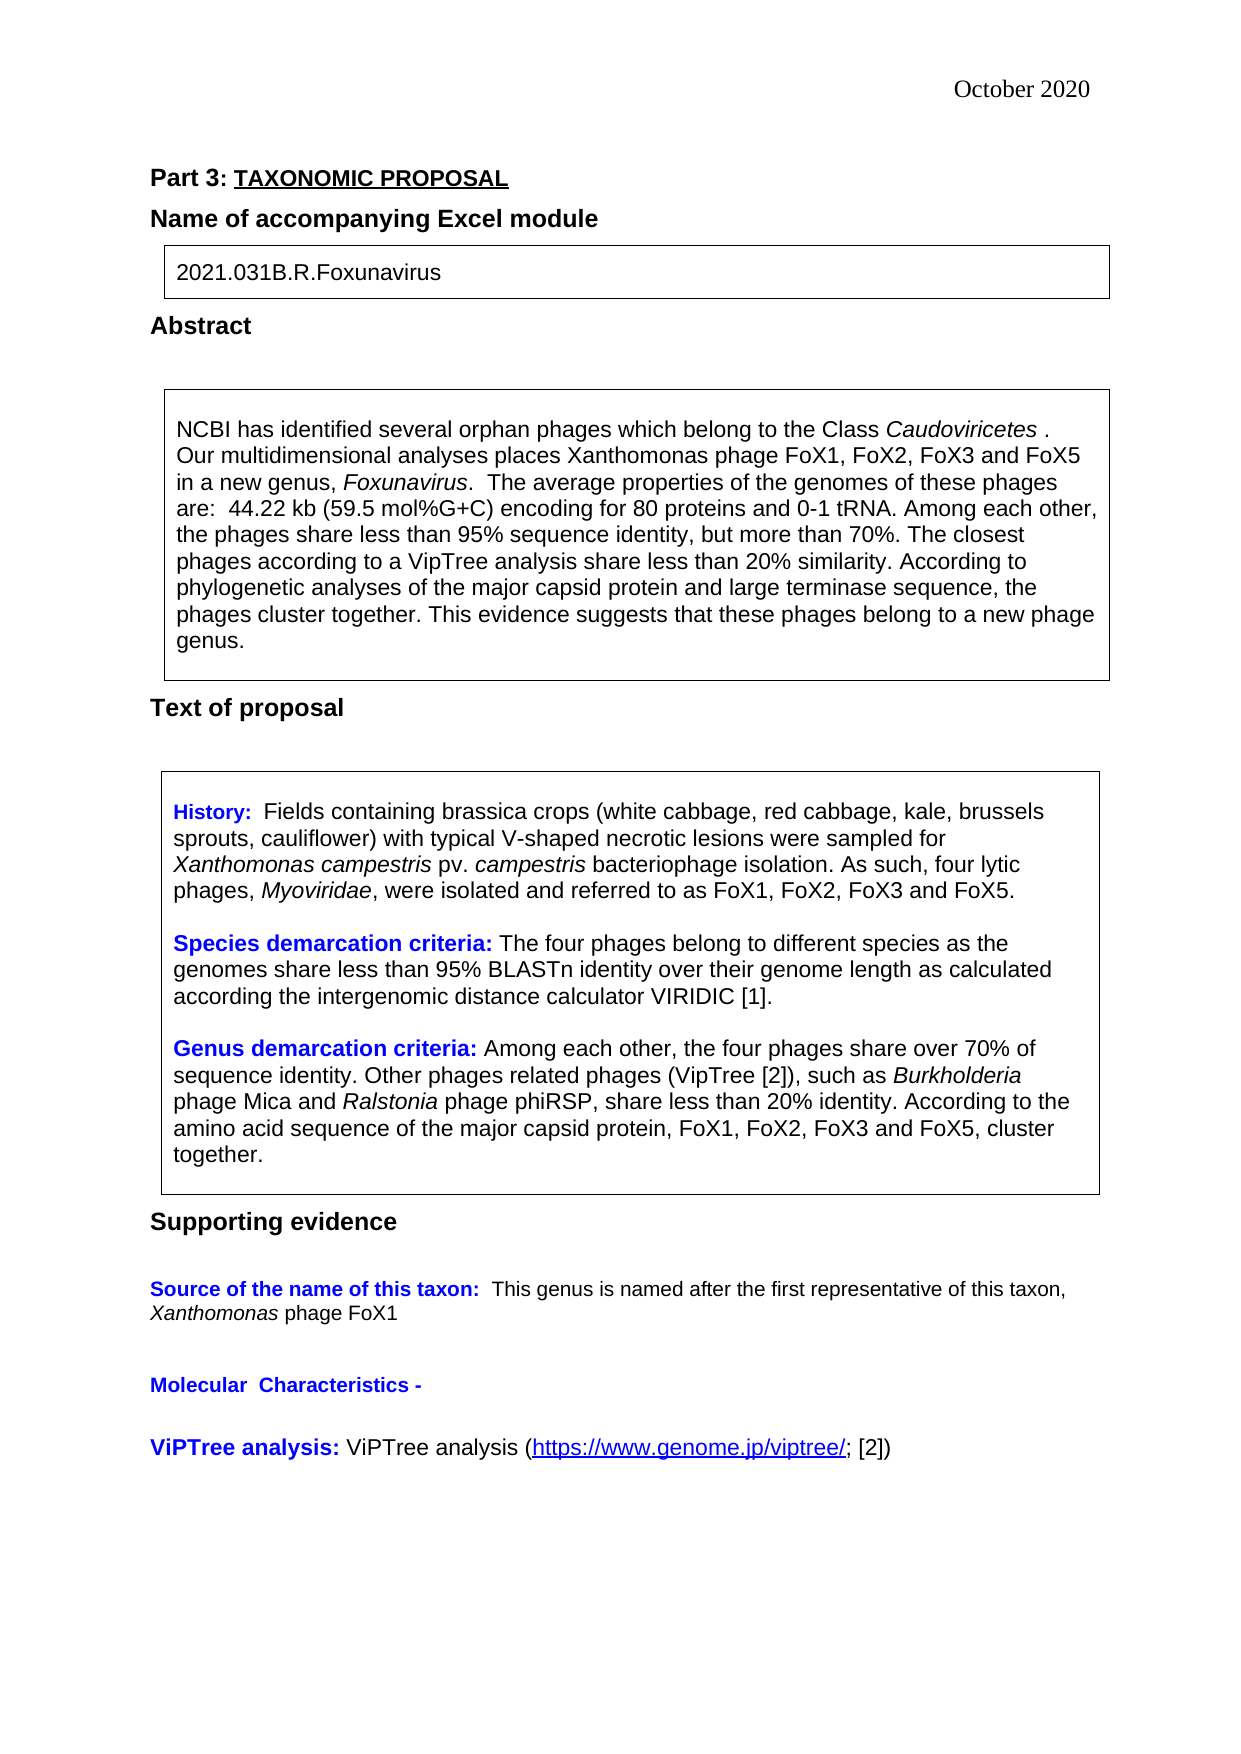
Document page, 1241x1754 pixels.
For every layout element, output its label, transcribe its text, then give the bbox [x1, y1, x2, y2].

text Supporting evidence [150, 1207, 1090, 1236]
text Part 3: TAXONOMIC PROPOSAL [150, 162, 1090, 191]
table_header 2021.031B.R.Foxunavirus [165, 246, 1109, 297]
text Molecular Characteristics - [150, 1373, 1090, 1397]
table_header [150, 734, 1111, 1195]
text Text of proposal [150, 693, 1090, 722]
text Name of accompanying Excel module [150, 204, 1090, 232]
table_header NCBI has identified several orphan phages which belong to the Class Caudoviricetes . Our multidimensional analyses places Xanthomonas phage FoX1, FoX2, FoX3 and FoX5 in a new genus, Foxunavirus. The average properties of the genomes of these phages are: 44.22 kb (59.5 mol%G+C) encoding for 80 proteins and 0-1 tRNA. Among each other, the phages share less than 95% sequence identity, but more than 70%. The closest phages according to a VipTree analysis share less than 20% similarity. According to phylogenetic analyses of the major capsid protein and large terminase sequence, the phages cluster together. This evidence suggests that these phages belong to a new phage genus. [165, 390, 1109, 679]
text Source of the name of this taxon: This genus is named after the first representative of this taxon, Xanthomonas phage FoX1 [150, 1277, 1090, 1325]
text Abstract [150, 311, 1090, 340]
text ViPTree analysis: ViPTree analysis (https://www.genome.jp/viptree/; [2]) [150, 1433, 1090, 1460]
